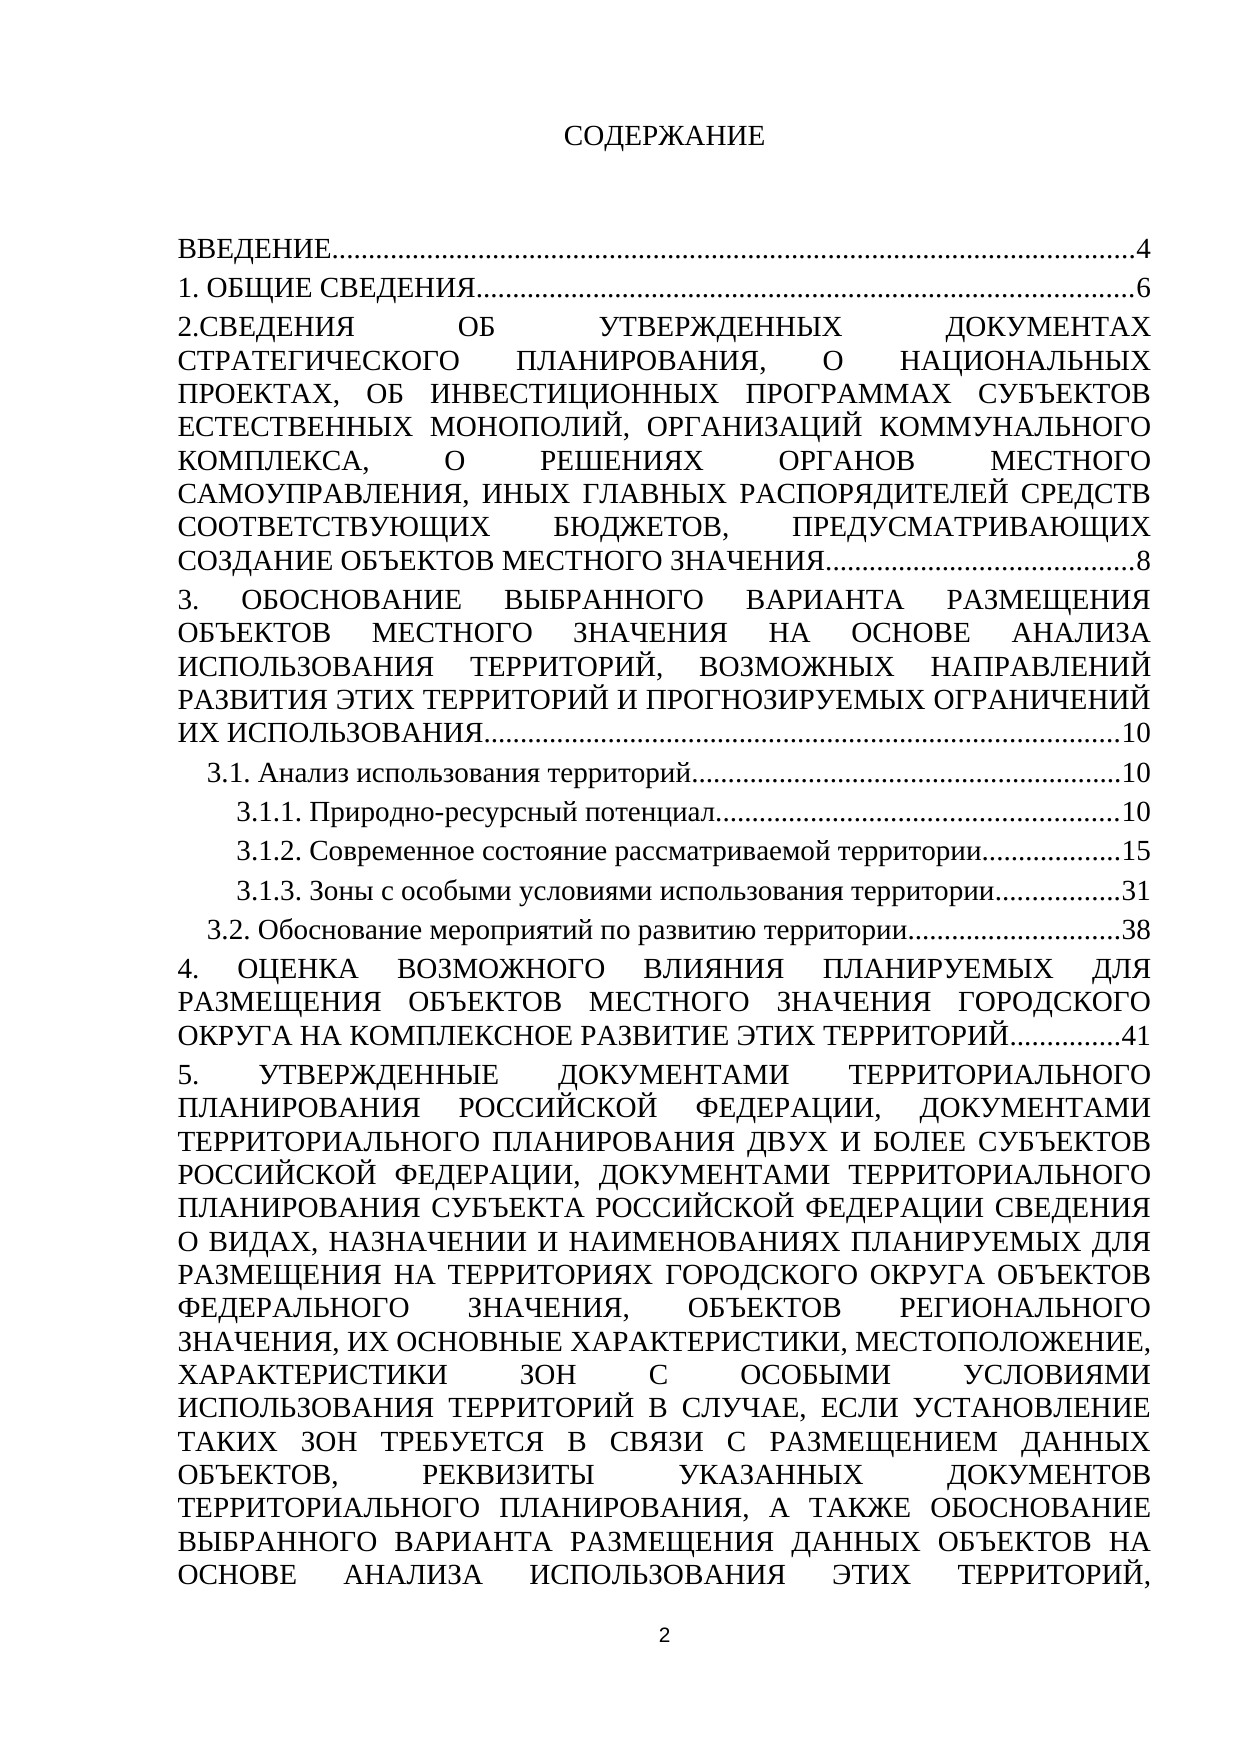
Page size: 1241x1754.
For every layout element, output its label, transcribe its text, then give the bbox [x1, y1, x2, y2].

text СОДЕРЖАНИЕ [177, 118, 1152, 152]
